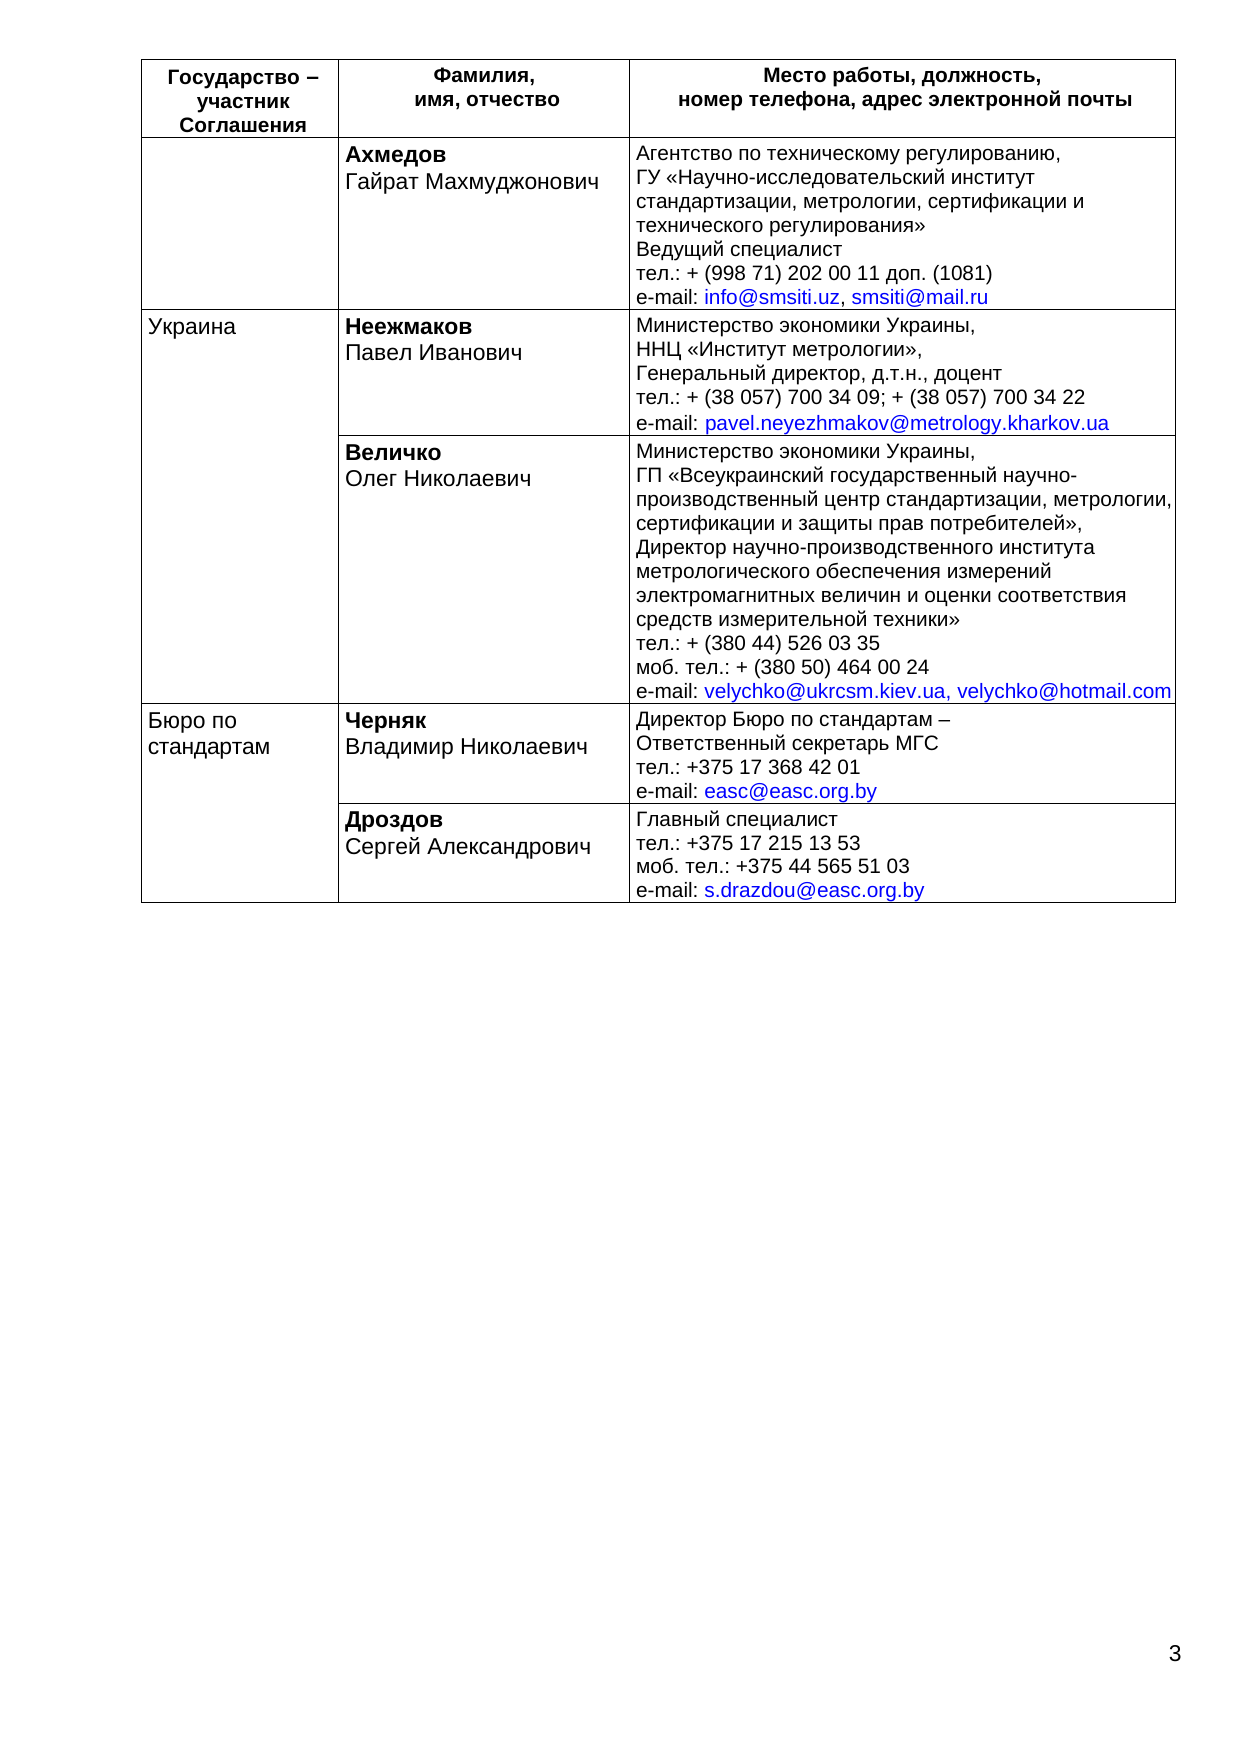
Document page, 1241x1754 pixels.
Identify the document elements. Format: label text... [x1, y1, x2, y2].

table_cell Главный специалист тел.: +375 17 215 13 53 моб. тел.: +375 44 565 51 03 e-mail: s.drazdou@easc.org.by [630, 804, 1175, 902]
table_cell Дроздов Сергей Александрович [339, 804, 629, 902]
table_cell Министерство экономики Украины, ННЦ «Институт метрологии», Генеральный директор, д.т.н., доцент тел.: + (38 057) 700 34 09; + (38 057) 700 34 22 e-mail: pavel.neyezhmakov@metrology.kharkov.ua [630, 310, 1175, 435]
table_header Место работы, должность, номер телефона, адрес электронной почты [630, 60, 1175, 137]
table_header Государство – участник Соглашения [142, 60, 338, 137]
table_cell Черняк Владимир Николаевич [339, 704, 629, 802]
table_cell Министерство экономики Украины, ГП «Всеукраинский государственный научно-производственный центр стандартизации, метрологии, сертификации и защиты прав потребителей», Директор научно-производственного института метрологического обеспечения измерений электромагнитных величин и оценки соответствия средств измерительной техники» тел.: + (380 44) 526 03 35 моб. тел.: + (380 50) 464 00 24 e-mail: velychko@ukrcsm.kiev.ua, velychko@hotmail.com [630, 436, 1175, 703]
table_cell Агентство по техническому регулированию, ГУ «Научно-исследовательский институт стандартизации, метрологии, сертификации и технического регулирования» Ведущий специалист тел.: + (998 71) 202 00 11 доп. (1081) е-mail: info@smsiti.uz, smsiti@mail.ru [630, 138, 1175, 309]
table_cell Ахмедов Гайрат Махмуджонович [339, 138, 629, 309]
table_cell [142, 138, 338, 309]
table_cell Неежмаков Павел Иванович [339, 310, 629, 435]
table_cell Величко Олег Николаевич [339, 436, 629, 703]
table_cell Бюро по стандартам [142, 704, 338, 902]
table_cell Украина [142, 310, 338, 703]
table_header Фамилия, имя, отчество [339, 60, 629, 137]
table_cell Директор Бюро по стандартам – Ответственный секретарь МГС тел.: +375 17 368 42 01 е-mail: easc@easc.org.by [630, 704, 1175, 802]
